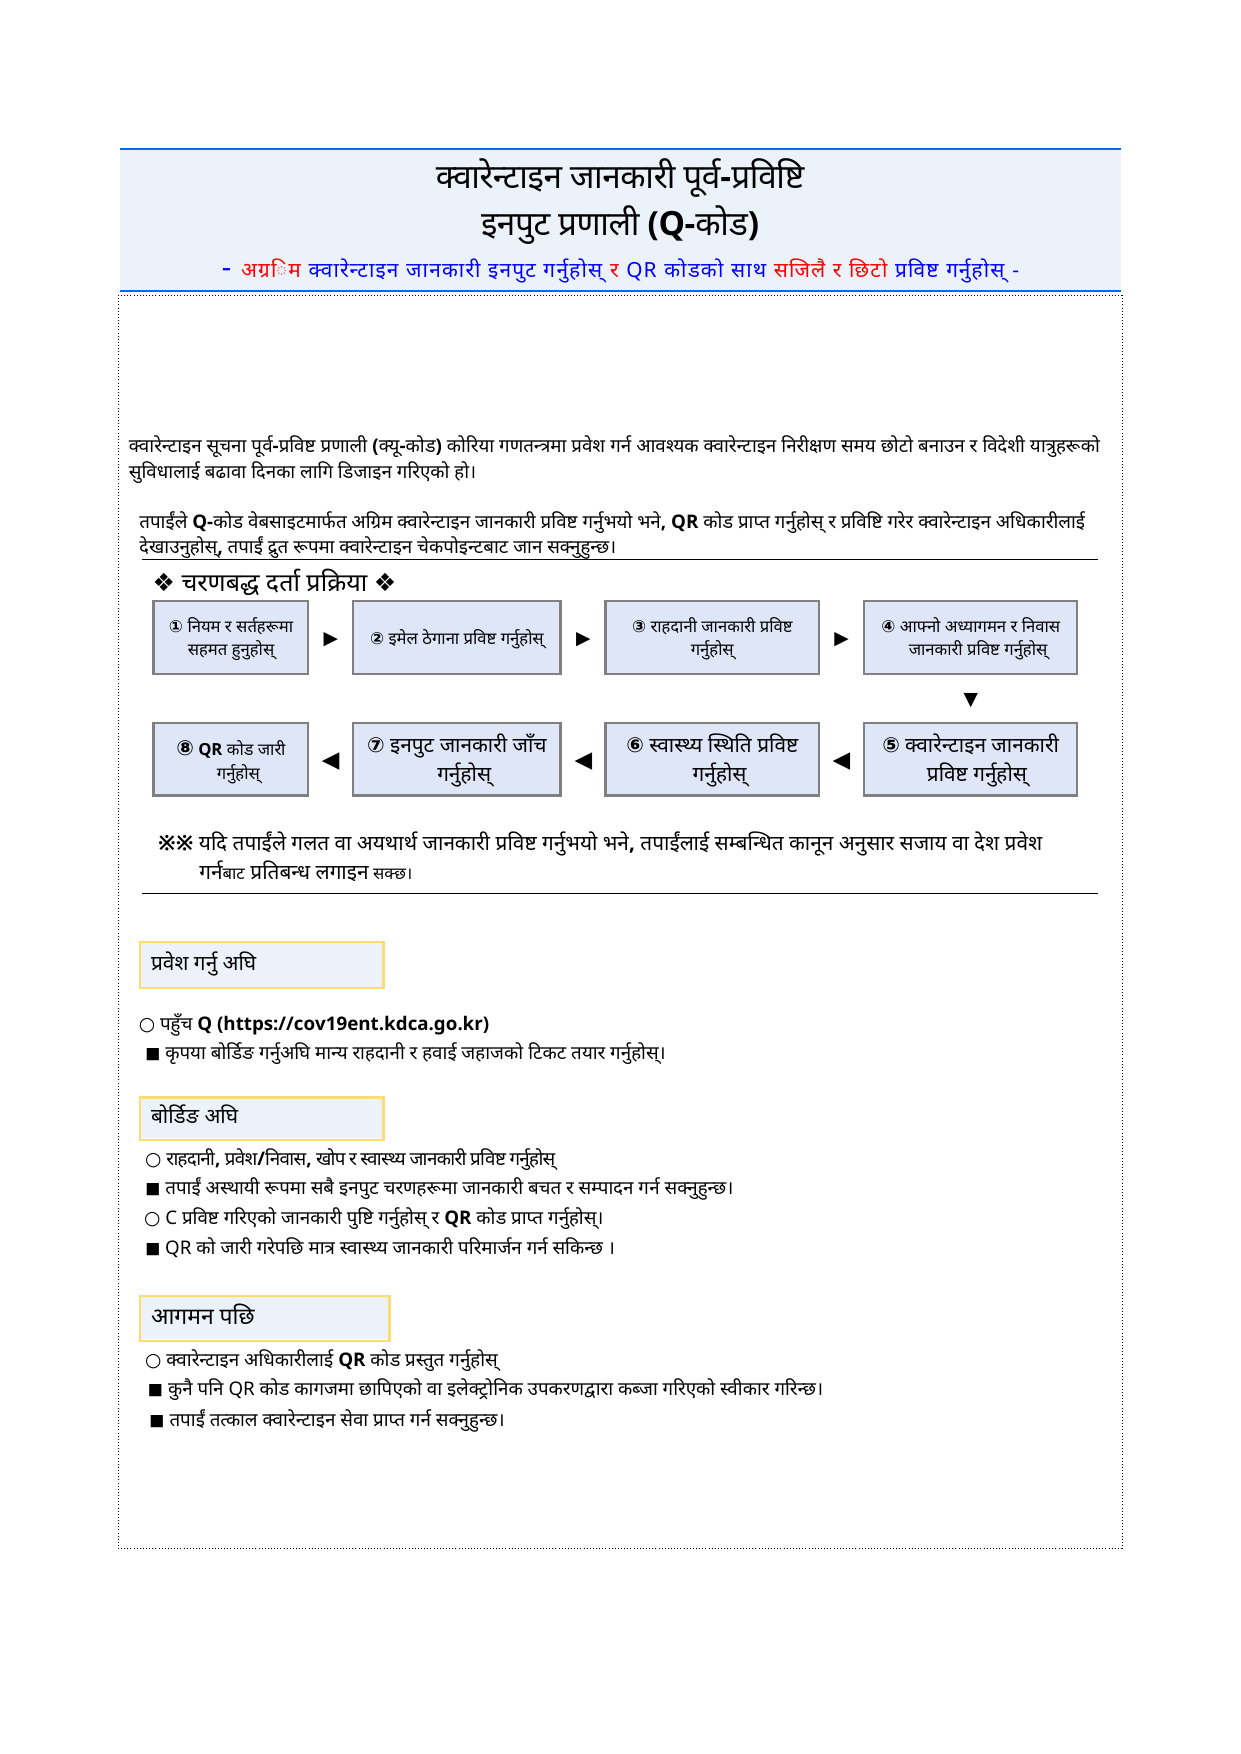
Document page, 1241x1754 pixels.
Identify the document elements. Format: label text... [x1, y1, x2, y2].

table_header क्वारेन्टाइन जानकारी पूर्व-प्रविष्टि इनपुट प्रणाली (Q-कोड) अग्रिम क्वारेन्टाइन जानकारी इनपुट गर्नुहोस् र QR कोडको साथ सजिलै र छिटो प्रविष्ट गर्नुहोस् - [120, 150, 1121, 290]
table_header क्वारेन्टाइन सूचना पूर्व-प्रविष्ट प्रणाली (क्यू-कोड) कोरिया गणतन्त्रमा प्रवेश गर्न आवश्यक क्वारेन्टाइन निरीक्षण समय छोटो बनाउन र विदेशी यात्रुहरूको सुविधालाई बढावा दिनका लागि डिजाइन गरिएको हो। तपाईंले Q-कोड वेबसाइटमार्फत अग्रिम क्वारेन्टाइन जानकारी प्रविष्ट गर्नुभयो भने, QR कोड प्राप्त गर्नुहोस् र प्रविष्टि गरेर क्वारेन्टाइन अधिकारीलाई देखाउनुहोस्, तपाईं द्रुत रूपमा क्वारेन्टाइन चेकपोइन्टबाट जान सक्नुहुन्छ। ○ पहुँच Q (https://cov19ent.kdca.go.kr) ◼ कृपया बोर्डिङ गर्नुअघि मान्य राहदानी र हवाई जहाजको टिकट तयार गर्नुहोस्। ○ राहदानी, प्रवेश/निवास, खोप र स्वास्थ्य जानकारी प्रविष्ट गर्नुहोस् ◼ तपाईं अस्थायी रूपमा सबै इनपुट चरणहरूमा जानकारी बचत र सम्पादन गर्न सक्नुहुन्छ। ○ C प्रविष्ट गरिएको जानकारी पुष्टि गर्नुहोस् र QR कोड प्राप्त गर्नुहोस्। ◼ QR को जारी गरेपछि मात्र स्वास्थ्य जानकारी परिमार्जन गर्न सकिन्छ । ○ क्वारेन्टाइन अधिकारीलाई QR कोड प्रस्तुत गर्नुहोस् ◼ कुनै पनि QR कोड कागजमा छापिएको वा इलेक्ट्रोनिक उपकरणद्वारा कब्जा गरिएको स्वीकार गरिन्छ। ◼ तपाईं तत्काल क्वारेन्टाइन सेवा प्राप्त गर्न सक्नुहुन्छ। [118, 295, 1122, 1548]
